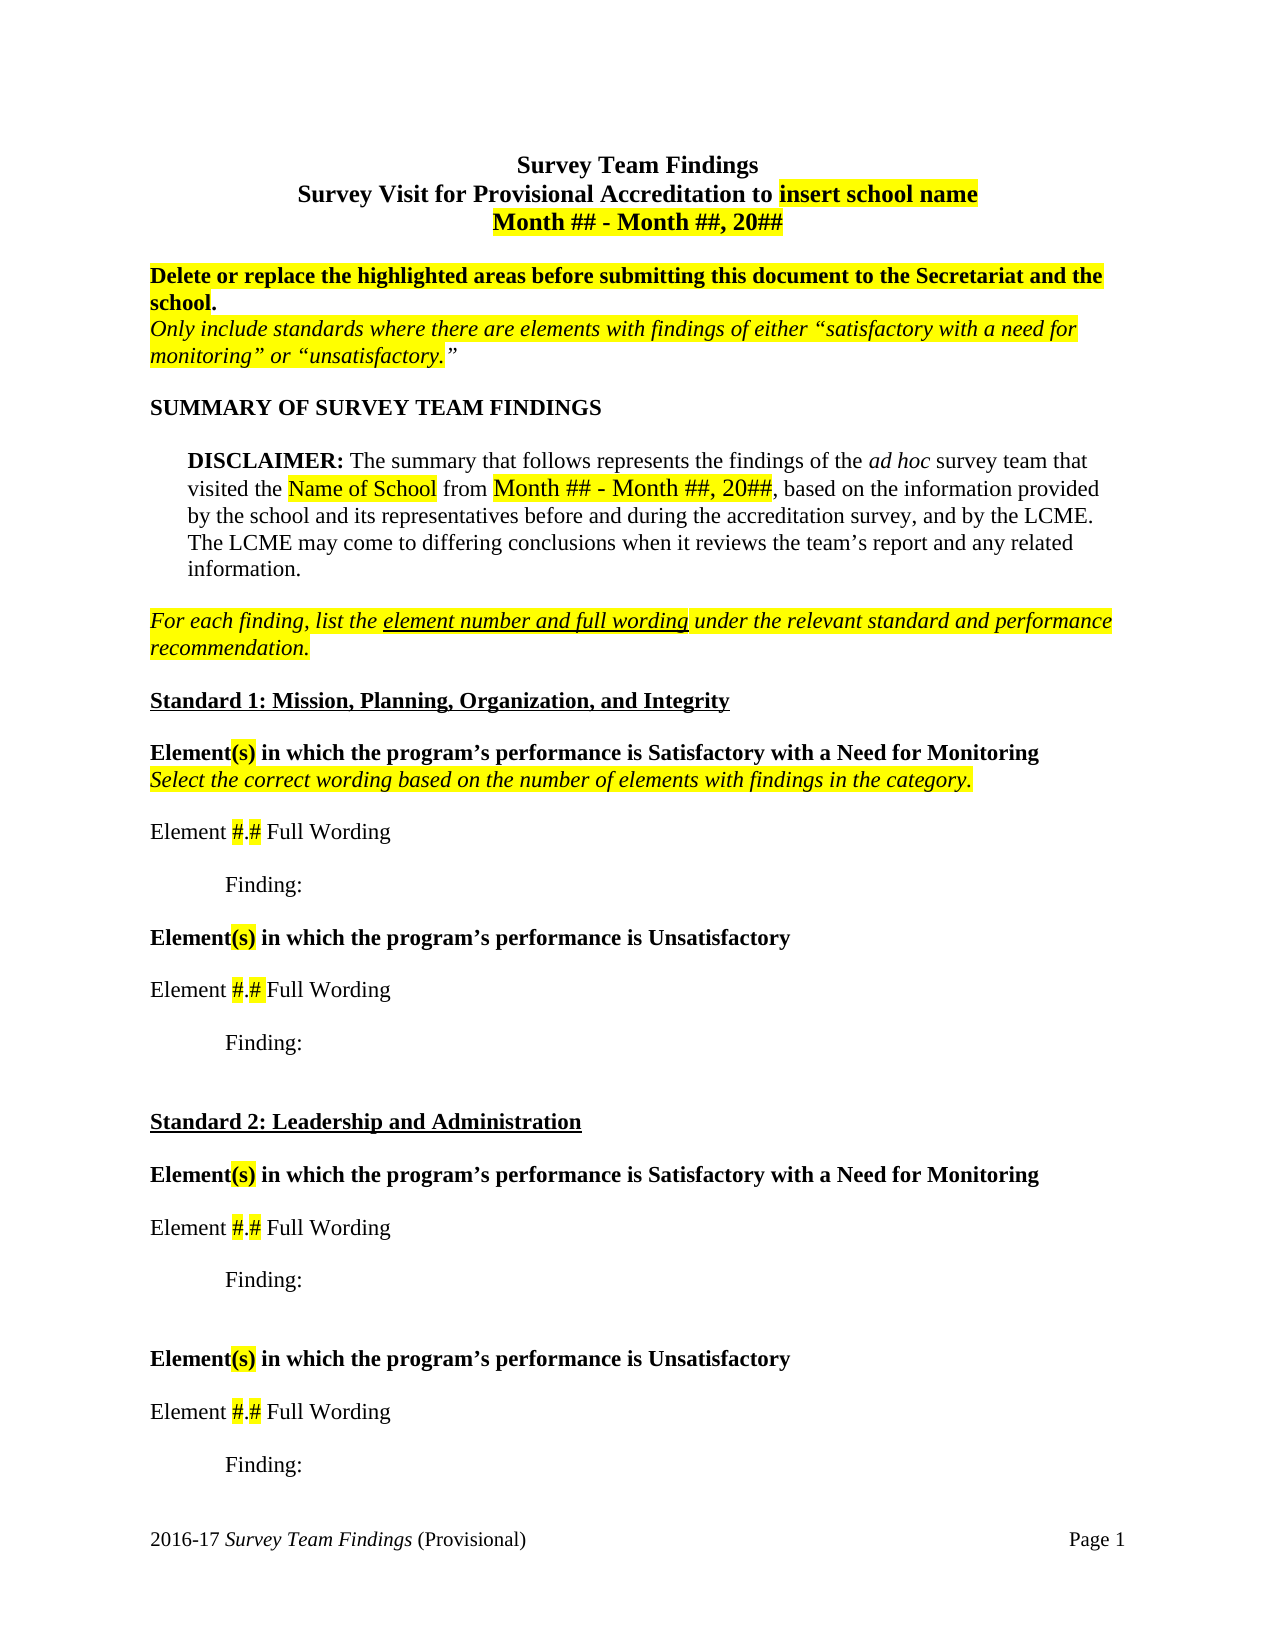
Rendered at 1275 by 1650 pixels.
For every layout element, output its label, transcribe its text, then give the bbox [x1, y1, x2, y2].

text Only include standards where there are elements with findings of either “satisfactory with a need for monitoring” or “unsatisfactory.” [445, 315, 1125, 368]
text Element(s) in which the program’s performance is Satisfactory with a Need for Monitoring Select the correct wording based on the number of elements with findings in the category. [256, 739, 1125, 792]
text Element(s) in which the program’s performance is Satisfactory with a Need for Monitoring [256, 1161, 1125, 1187]
text Element #.# Full Wording [261, 1398, 1125, 1424]
text Survey Team Findings Survey Visit for Provisional Accreditation to insert school name Month ## - Month ##, 20## [150, 150, 1125, 236]
text Delete or replace the highlighted areas before submitting this document to the Secretariat and the school. [211, 263, 1125, 315]
text Finding: [150, 1029, 1125, 1056]
text Element #.# Full Wording [150, 977, 232, 1003]
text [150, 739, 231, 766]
text Element(s) in which the program’s performance is Unsatisfactory [256, 1346, 1125, 1372]
text Standard 2: Leadership and Administration [150, 1108, 1125, 1135]
text Element #.# Full Wording [150, 1214, 232, 1240]
text Finding: [150, 871, 1125, 897]
text Element #.# Full Wording [150, 818, 1125, 845]
text Element(s) in which the program’s performance is Unsatisfactory [256, 924, 1125, 950]
text Element #.# Full Wording [261, 1214, 1125, 1240]
text Element #.# Full Wording [150, 1398, 232, 1424]
text Finding: [150, 1266, 1125, 1293]
text Standard 1: Mission, Planning, Organization, and Integrity [150, 687, 1125, 713]
text Element #.# Full Wording [266, 977, 1125, 1003]
text For each finding, list the element number and full wording under the relevant standard and performance recommendation. [310, 608, 1125, 660]
text Finding: [150, 1451, 1125, 1477]
text DISCLAIMER: The summary that follows represents the findings of the ad hoc survey team that visited the Name of School from Month ## - Month ##, 20##, based on the information provided by the school and its representatives before and during the accreditation survey, and by the LCME. The LCME may come to differing conclusions when it reviews the team’s report and any related information. [187, 447, 1125, 581]
text SUMMARY OF SURVEY TEAM FINDINGS [150, 394, 1125, 421]
